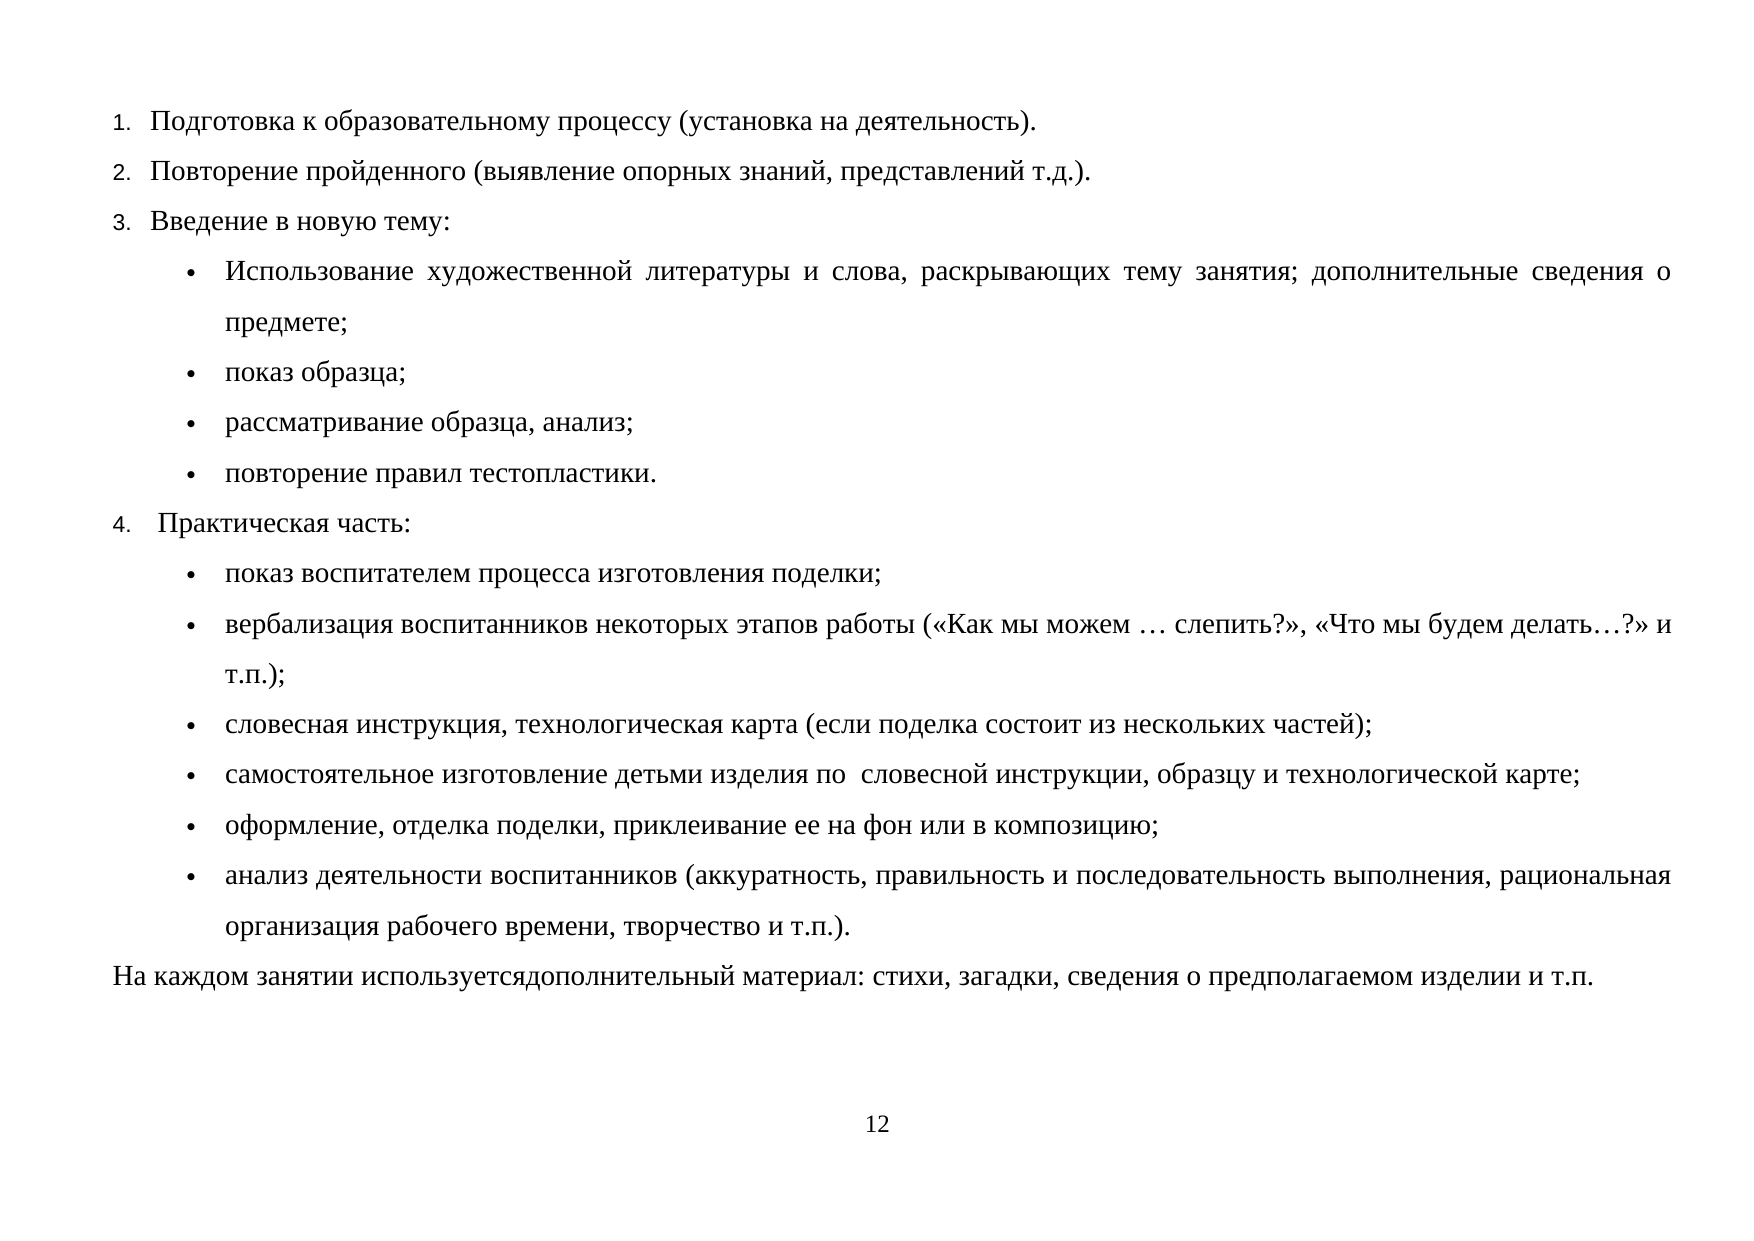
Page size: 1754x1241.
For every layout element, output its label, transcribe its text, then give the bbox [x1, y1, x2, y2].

list Подготовка к образовательному процессу (установка на деятельность). [112, 103, 1673, 136]
list показ воспитателем процесса изготовления поделки; [187, 555, 1673, 589]
text На каждом занятии используетсядополнительный материал: стихи, загадки, сведения о предполагаемом изделии и т.п. [75, 958, 1679, 991]
list оформление, отделка поделки, приклеивание ее на фон или в композицию; [187, 807, 1673, 841]
list Повторение пройденного (выявление опорных знаний, представлений т.д.). [112, 153, 1673, 186]
list повторение правил тестопластики. [187, 455, 1673, 488]
list словесная инструкция, технологическая карта (если поделка состоит из нескольких частей); [187, 706, 1673, 740]
list Практическая часть: [112, 505, 1673, 539]
list показ образца; [187, 354, 1673, 388]
list Введение в новую тему: [112, 203, 1673, 237]
list Использование художественной литературы и слова, раскрывающих тему занятия; дополнительные сведения о предмете; [187, 253, 1673, 337]
list рассматривание образца, анализ; [187, 404, 1673, 438]
list вербализация воспитанников некоторых этапов работы («Как мы можем … слепить?», «Что мы будем делать…?» и т.п.); [187, 606, 1673, 689]
list анализ деятельности воспитанников (аккуратность, правильность и последовательность выполнения, рациональная организация рабочего времени, творчество и т.п.). [187, 857, 1673, 941]
list самостоятельное изготовление детьми изделия по словесной инструкции, образцу и технологической карте; [187, 757, 1673, 790]
